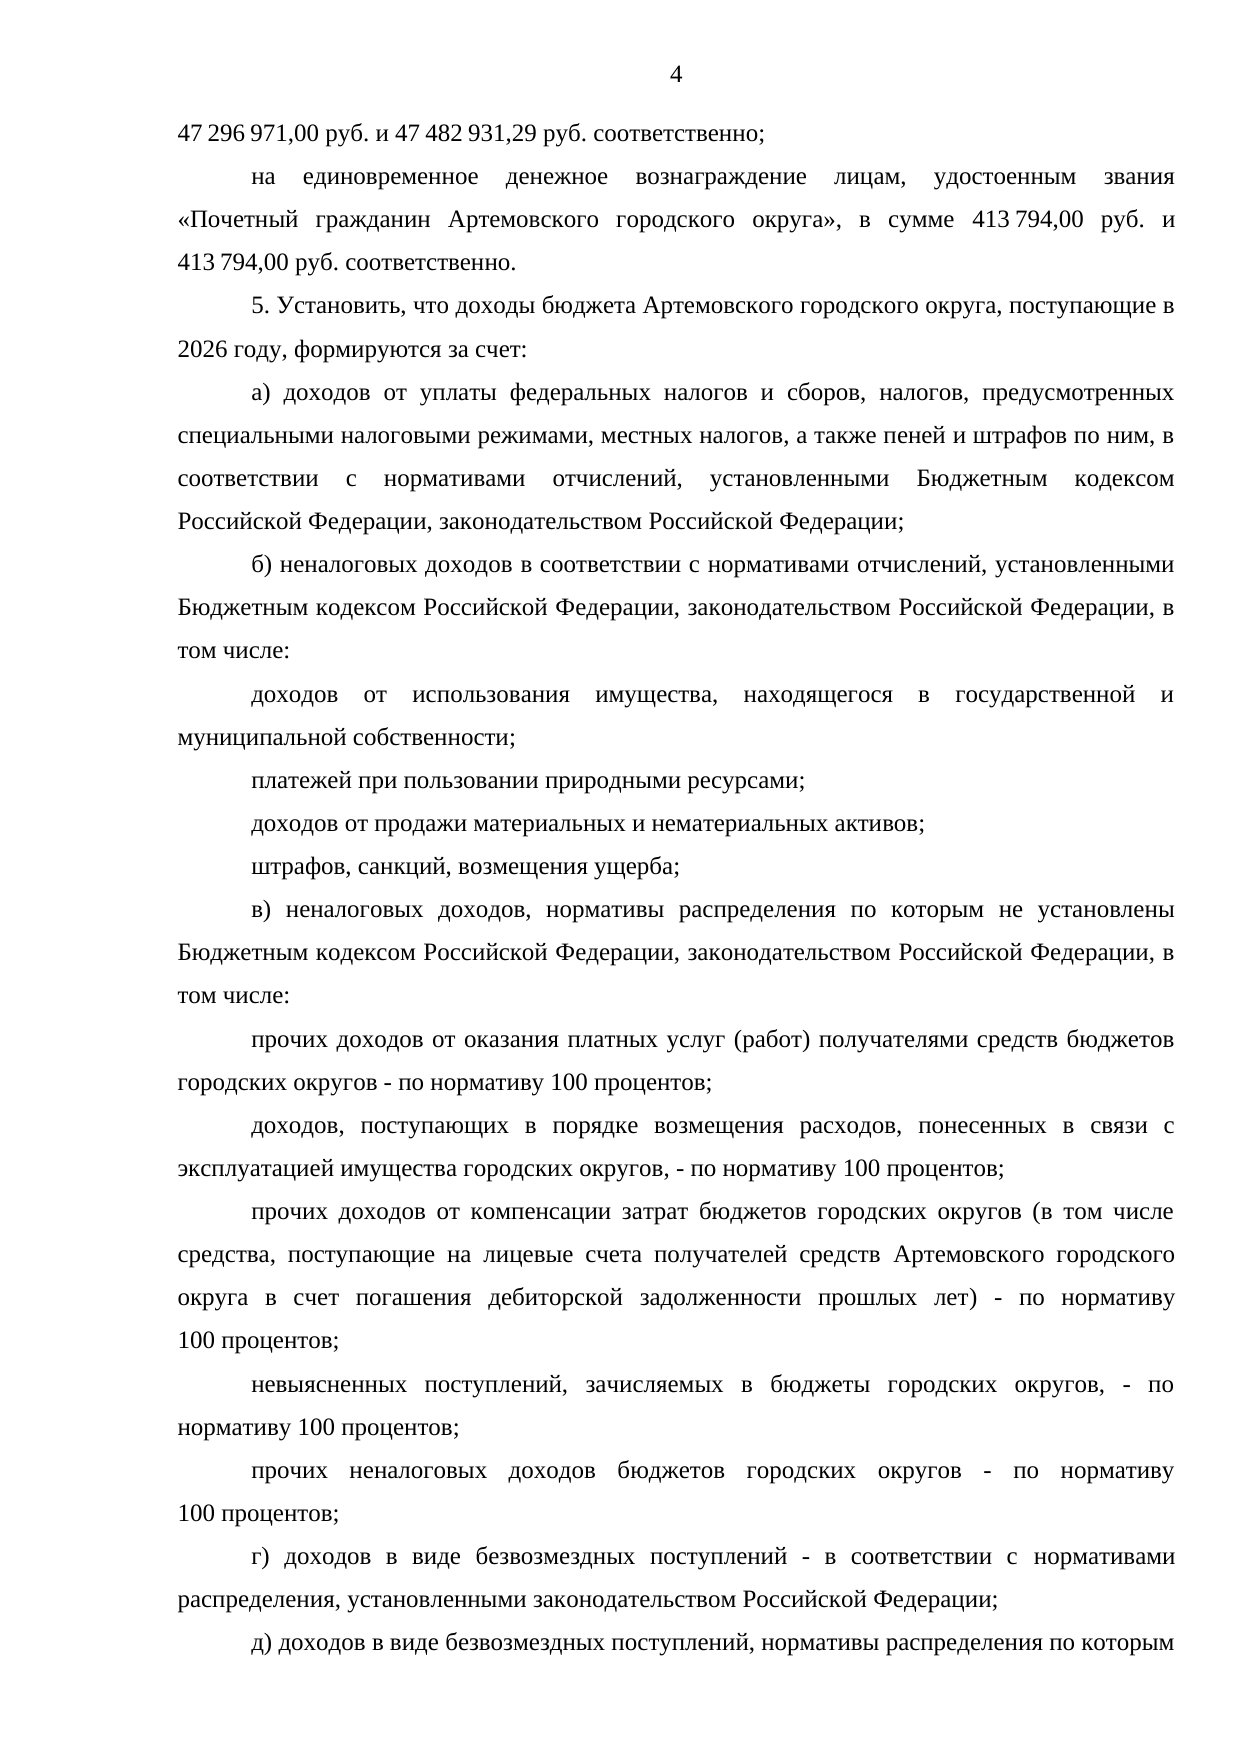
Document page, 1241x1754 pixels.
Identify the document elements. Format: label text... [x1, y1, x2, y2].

text штрафов, санкций, возмещения ущерба; [177, 851, 1175, 880]
text доходов от продажи материальных и нематериальных активов; [177, 808, 1175, 837]
text б) неналоговых доходов в соответствии с нормативами отчислений, установленными Бюджетным кодексом Российской Федерации, законодательством Российской Федерации, в том числе: [177, 549, 1175, 664]
text невыясненных поступлений, зачисляемых в бюджеты городских округов, - по нормативу 100 процентов; [177, 1369, 1175, 1441]
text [177, 1627, 1175, 1656]
text а) доходов от уплаты федеральных налогов и сборов, налогов, предусмотренных специальными налоговыми режимами, местных налогов, а также пеней и штрафов по ним, в соответствии с нормативами отчислений, установленными Бюджетным кодексом Российской Федерации, законодательством Российской Федерации; [177, 377, 1175, 535]
text г) доходов в виде безвозмездных поступлений - в соответствии с нормативами распределения, установленными законодательством Российской Федерации; [177, 1541, 1175, 1613]
text прочих неналоговых доходов бюджетов городских округов - по нормативу 100 процентов; [177, 1455, 1175, 1527]
text в) неналоговых доходов, нормативы распределения по которым не установлены Бюджетным кодексом Российской Федерации, законодательством Российской Федерации, в том числе: [177, 894, 1175, 1009]
text доходов от использования имущества, находящегося в государственной и муниципальной собственности; [177, 679, 1175, 751]
text доходов, поступающих в порядке возмещения расходов, понесенных в связи с эксплуатацией имущества городских округов, - по нормативу 100 процентов; [177, 1110, 1175, 1182]
text 5. Установить, что доходы бюджета Артемовского городского округа, поступающие в 2026 году, формируются за счет: [177, 291, 1175, 362]
text прочих доходов от компенсации затрат бюджетов городских округов (в том числе средства, поступающие на лицевые счета получателей средств Артемовского городского округа в счет погашения дебиторской задолженности прошлых лет) - по нормативу 100 процентов; [177, 1196, 1175, 1354]
text платежей при пользовании природными ресурсами; [177, 765, 1175, 794]
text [177, 118, 1175, 147]
text прочих доходов от оказания платных услуг (работ) получателями средств бюджетов городских округов - по нормативу 100 процентов; [177, 1024, 1175, 1096]
text на единовременное денежное вознаграждение лицам, удостоенным звания «Почетный гражданин Артемовского городского округа», в сумме 413 794,00 руб. и 413 794,00 руб. соответственно. [177, 161, 1175, 276]
